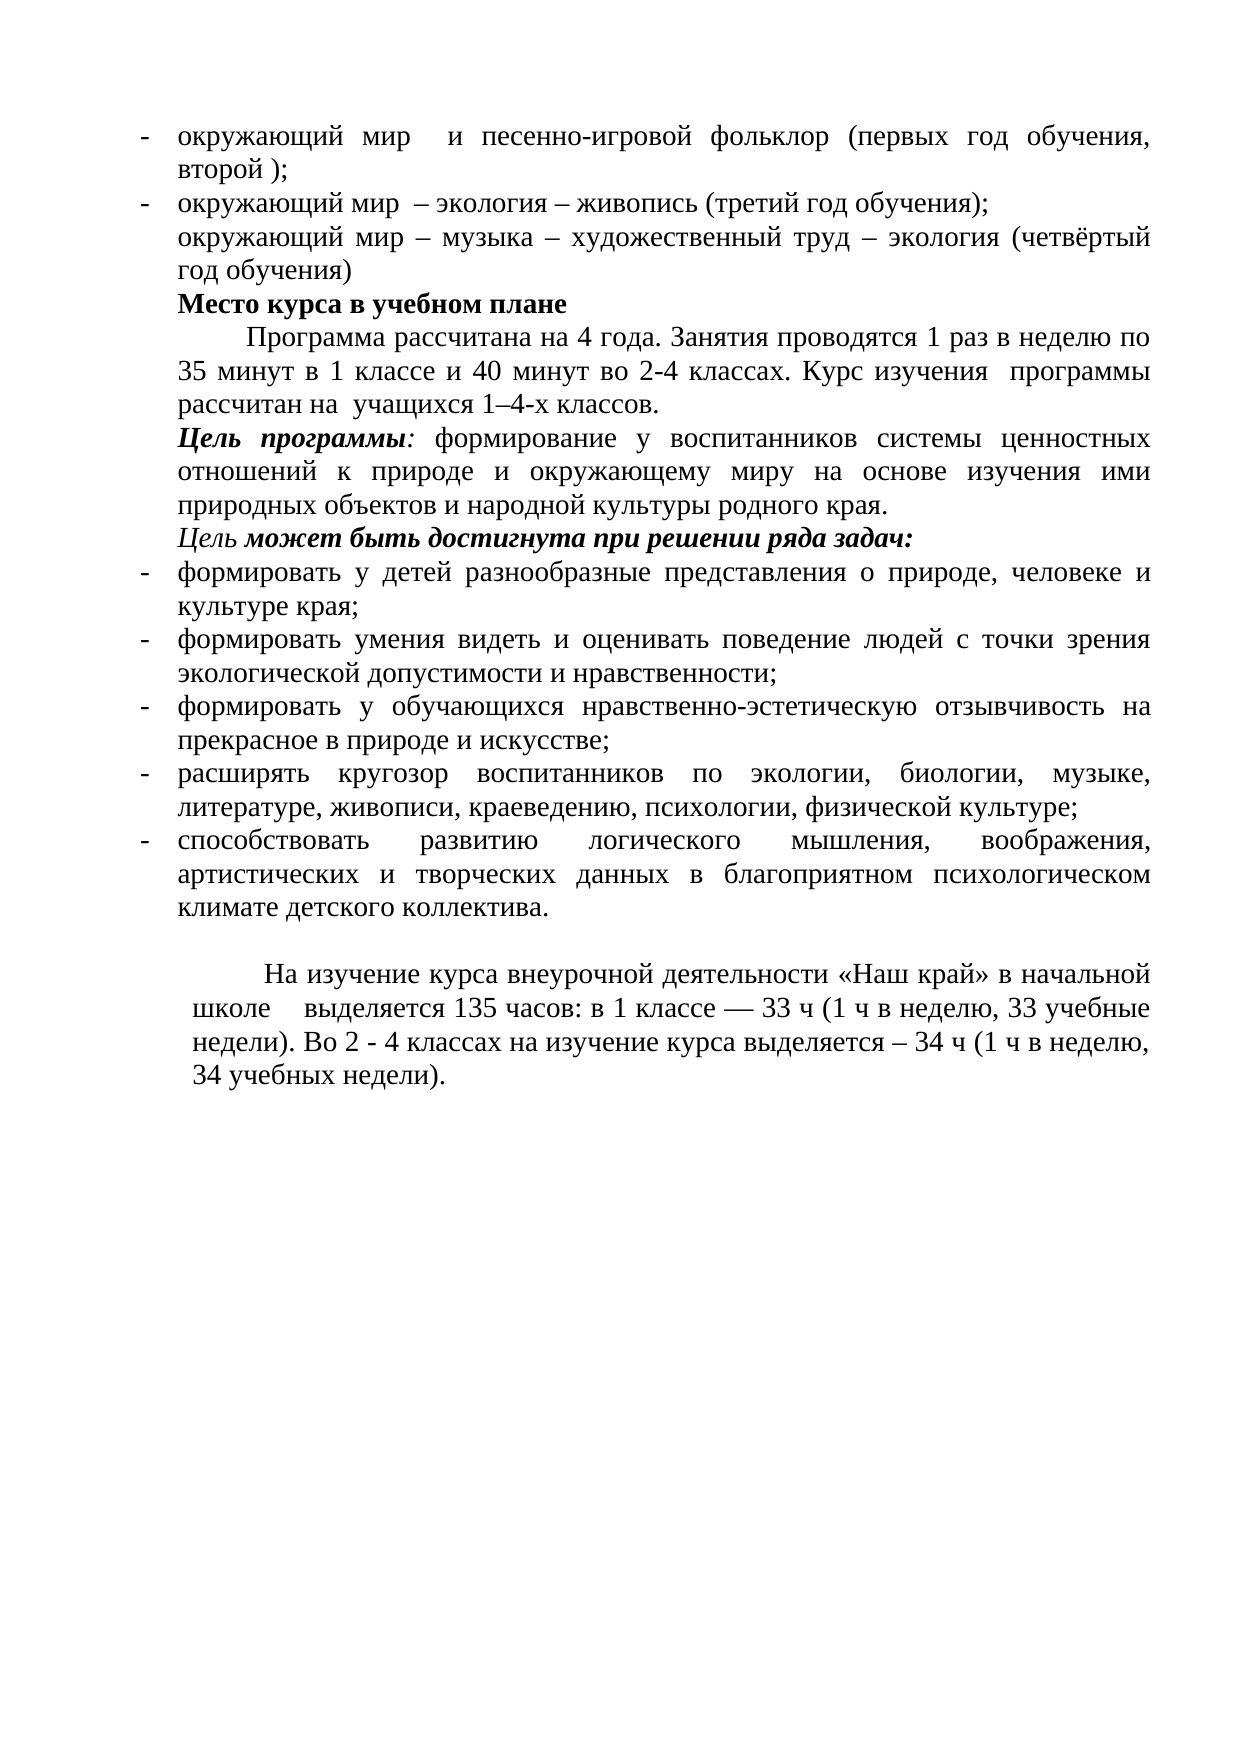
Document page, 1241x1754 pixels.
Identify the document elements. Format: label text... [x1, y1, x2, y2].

text Программа рассчитана на 4 года. Занятия проводятся 1 раз в неделю по 35 минут в 1 классе и 40 минут во 2-4 классах. Курс изучения программы рассчитан на учащихся 1–4-х классов. [177, 319, 1152, 420]
list окружающий мир и песенно-игровой фольклор (первых год обучения, второй ); [140, 118, 1152, 185]
list формировать умения видеть и оценивать поведение людей с точки зрения экологической допустимости и нравственности; [140, 621, 1152, 688]
list окружающий мир – экология – живопись (третий год обучения); [140, 185, 1152, 219]
text На изучение курса внеурочной деятельности «Наш край» в начальной школе выделяется 135 часов: в 1 классе — 33 ч (1 ч в неделю, 33 учебные недели). Во 2 - 4 классах на изучение курса выделяется – 34 ч (1 ч в неделю, 34 учебных недели). [192, 957, 1152, 1091]
list формировать у обучающихся нравственно-эстетическую отзывчивость на прекрасное в природе и искусстве; [140, 688, 1152, 755]
list расширять кругозор воспитанников по экологии, биологии, музыке, литературе, живописи, краеведению, психологии, физической культуре; [140, 755, 1152, 822]
text Место курса в учебном плане [177, 286, 1152, 319]
text Цель может быть достигнута при решении ряда задач: [177, 521, 1152, 554]
list способствовать развитию логического мышления, воображения, артистических и творческих данных в благоприятном психологическом климате детского коллектива. [140, 822, 1152, 923]
list формировать у детей разнообразные представления о природе, человеке и культуре края; [140, 554, 1152, 621]
text окружающий мир – музыка – художественный труд – экология (четвёртый год обучения) [177, 219, 1152, 286]
text Цель программы: формирование у воспитанников системы ценностных отношений к природе и окружающему миру на основе изучения ими природных объектов и народной культуры родного края. [177, 420, 1152, 521]
